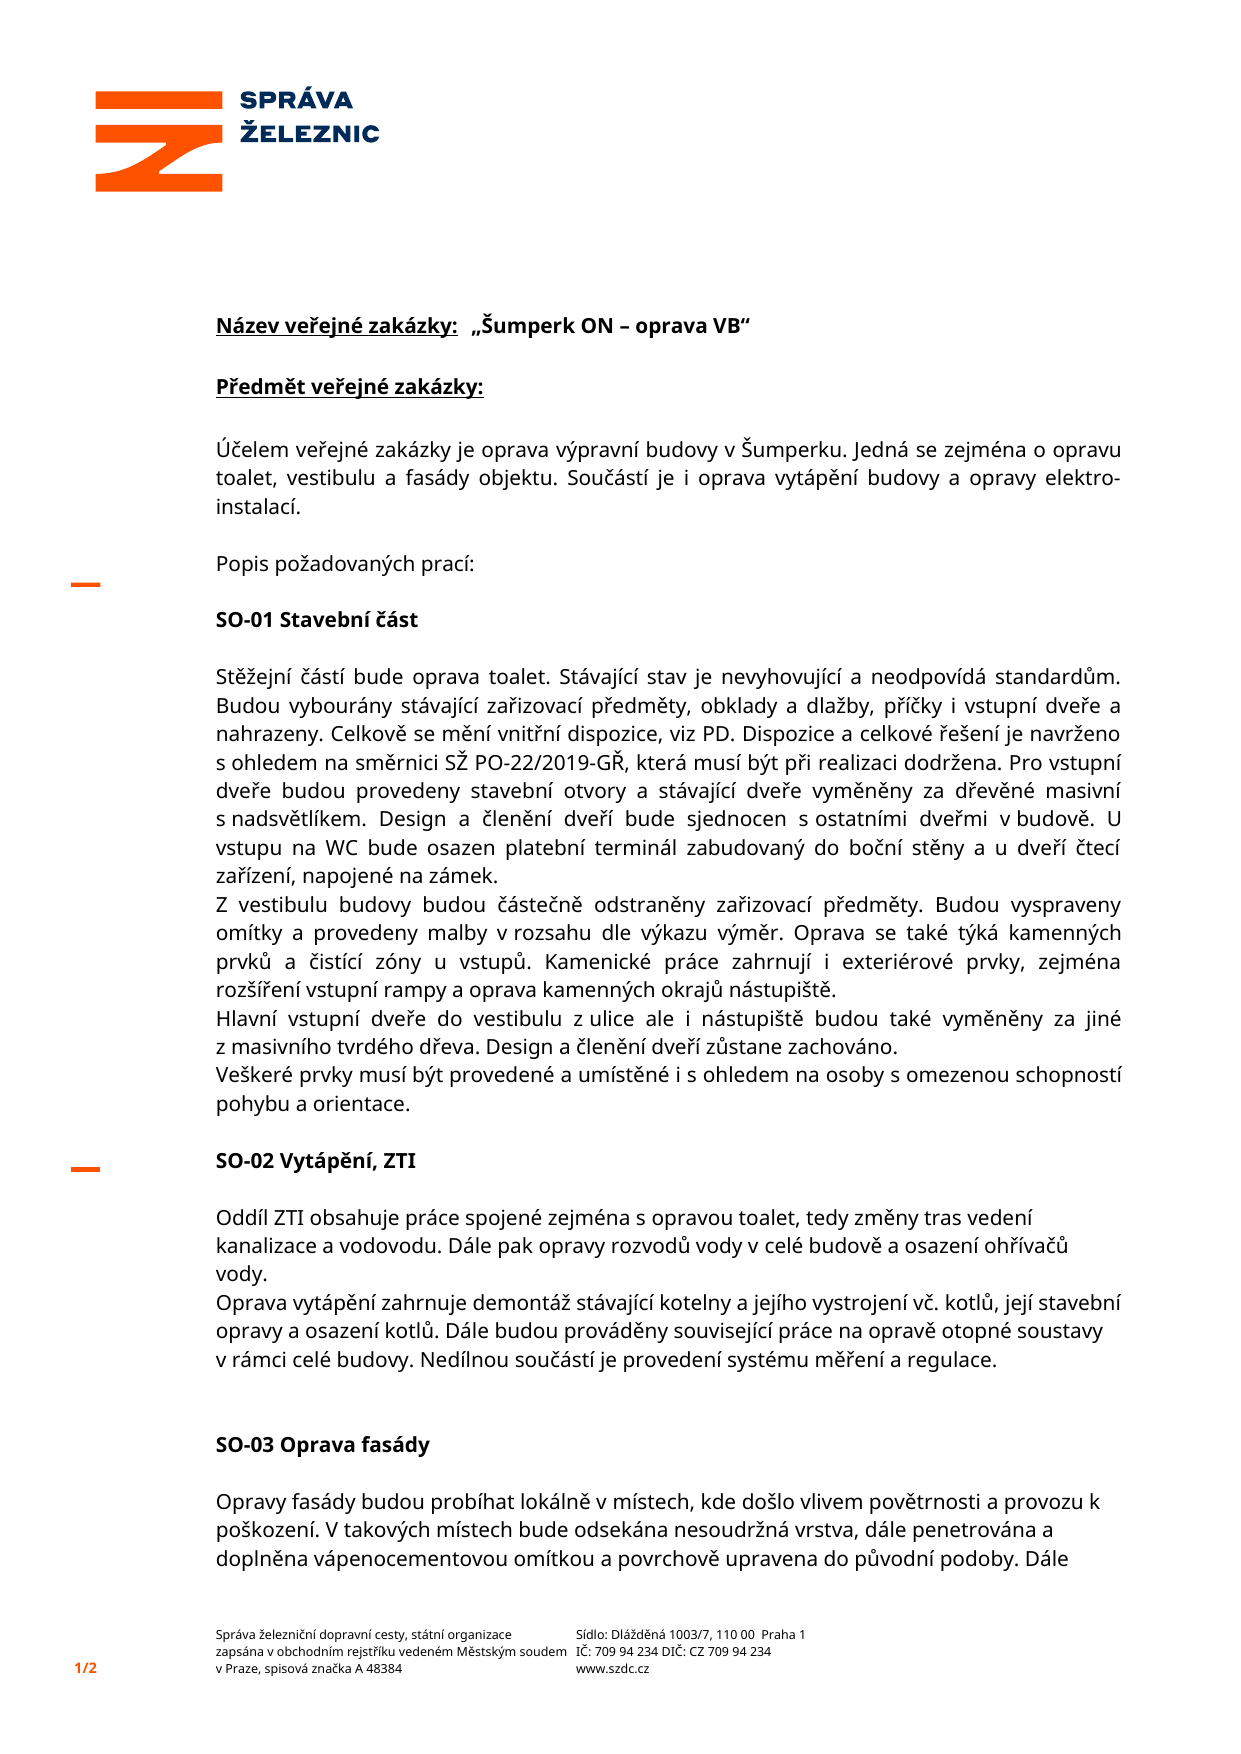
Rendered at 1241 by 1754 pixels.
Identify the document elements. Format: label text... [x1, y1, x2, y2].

text Veškeré prvky musí být provedené a umístěné i s ohledem na osoby s omezenou schopností pohybu a orientace. [216, 1061, 1122, 1117]
subtitle Název veřejné zakázky: „Šumperk ON – oprava VB“ [216, 311, 1122, 339]
text Stěžejní částí bude oprava toalet. Stávající stav je nevyhovující a neodpovídá standardům. Budou vybourány stávající zařizovací předměty, obklady a dlažby, příčky i vstupní dveře a nahrazeny. Celkově se mění vnitřní dispozice, viz PD. Dispozice a celkové řešení je navrženo s ohledem na směrnici SŽ PO-22/2019-GŘ, která musí být při realizaci dodržena. Pro vstupní dveře budou provedeny stavební otvory a stávající dveře vyměněny za dřevěné masivní s nadsvětlíkem. Design a členění dveří bude sjednocen s ostatními dveřmi v budově. U vstupu na WC bude osazen platební terminál zabudovaný do boční stěny a u dveří čtecí zařízení, napojené na zámek. [216, 662, 1122, 890]
text Oprava vytápění zahrnuje demontáž stávající kotelny a jejího vystrojení vč. kotlů, její stavební opravy a osazení kotlů. Dále budou prováděny související práce na opravě otopné soustavy v rámci celé budovy. Nedílnou součástí je provedení systému měření a regulace. [216, 1288, 1122, 1373]
text Účelem veřejné zakázky je oprava výpravní budovy v Šumperku. Jedná se zejména o opravu toalet, vestibulu a fasády objektu. Součástí je i oprava vytápění budovy a opravy elektro-instalací. [216, 435, 1122, 520]
text Předmět veřejné zakázky: [216, 372, 1122, 401]
text Z vestibulu budovy budou částečně odstraněny zařizovací předměty. Budou vyspraveny omítky a provedeny malby v rozsahu dle výkazu výměr. Oprava se také týká kamenných prvků a čistící zóny u vstupů. Kamenické práce zahrnují i exteriérové prvky, zejména rozšíření vstupní rampy a oprava kamenných okrajů nástupiště. [216, 890, 1122, 1004]
text SO-03 Oprava fasády [216, 1430, 1122, 1459]
text SO-02 Vytápění, ZTI [216, 1146, 1122, 1174]
text Popis požadovaných prací: [216, 549, 1122, 577]
text SO-01 Stavební část [216, 606, 1122, 634]
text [216, 1487, 1122, 1572]
text Oddíl ZTI obsahuje práce spojené zejména s opravou toalet, tedy změny tras vedení kanalizace a vodovodu. Dále pak opravy rozvodů vody v celé budově a osazení ohřívačů vody. [216, 1203, 1122, 1288]
text Hlavní vstupní dveře do vestibulu z ulice ale i nástupiště budou také vyměněny za jiné z masivního tvrdého dřeva. Design a členění dveří zůstane zachováno. [216, 1004, 1122, 1061]
